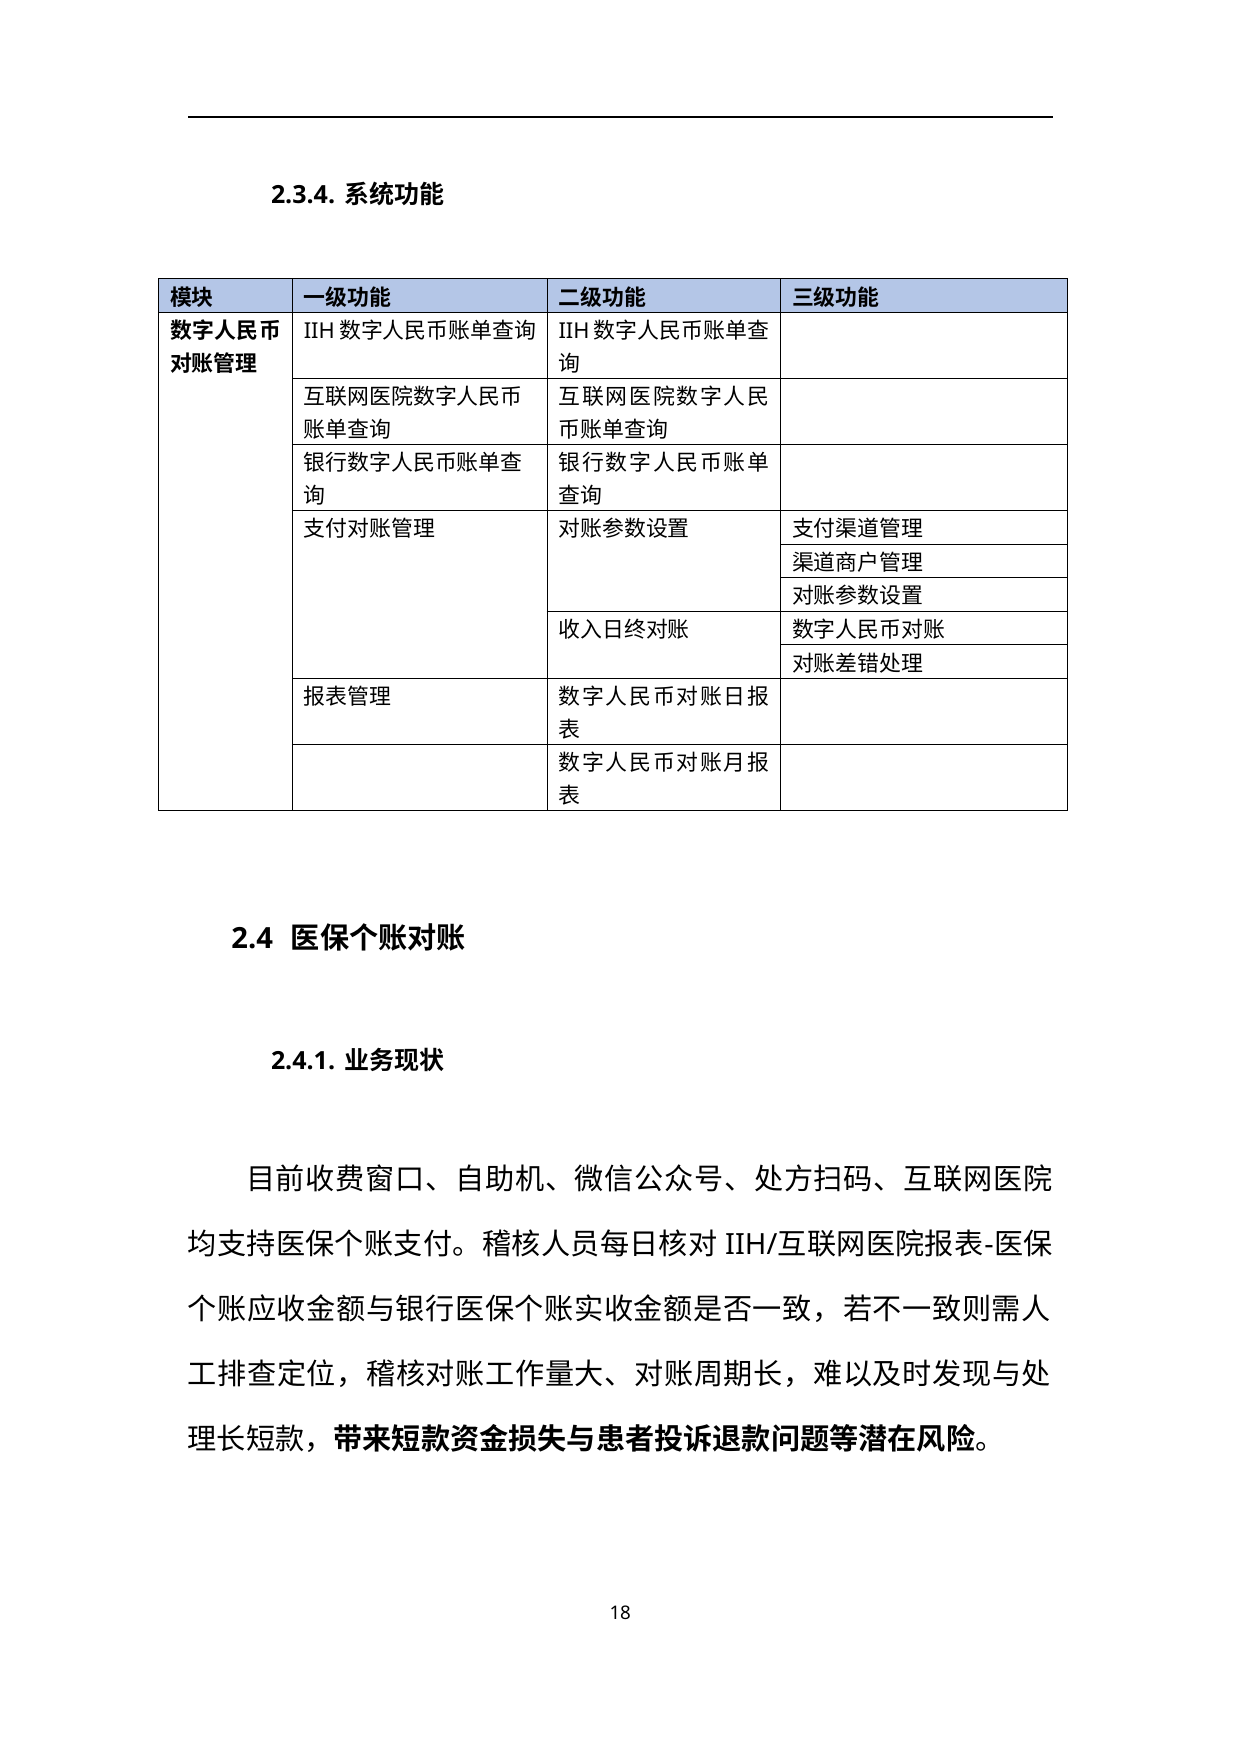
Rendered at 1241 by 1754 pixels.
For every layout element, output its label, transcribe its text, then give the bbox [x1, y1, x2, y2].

table_cell 数字人民币对账管理 [159, 313, 292, 810]
table_header 一级功能 [293, 279, 547, 312]
subtitle 系统功能 [271, 160, 1053, 225]
subtitle 医保个账对账 [231, 903, 1053, 968]
table_cell 收入日终对账 [548, 612, 780, 678]
table_header 三级功能 [781, 279, 1067, 312]
table_cell 数字人民币对账月报表 [548, 745, 780, 810]
table_cell [781, 379, 1067, 444]
table_cell [781, 445, 1067, 510]
subtitle 业务现状 [271, 1026, 1053, 1091]
table_cell 支付渠道管理 [781, 511, 1067, 543]
table_cell [293, 745, 547, 810]
text 目前收费窗口、自助机、微信公众号、处方扫码、互联网医院均支持医保个账支付。稽核人员每日核对IIH/互联网医院报表-医保个账应收金额与银行医保个账实收金额是否一致，若不一致则需人工排查定位，稽核对账工作量大、对账周期长，难以及时发现与处理长短款，带来短款资金损失与患者投诉退款问题等潜在风险。 [187, 1144, 1053, 1469]
table_cell 渠道商户管理 [781, 545, 1067, 577]
table_cell 支付对账管理 [293, 511, 547, 678]
table_header 二级功能 [548, 279, 780, 312]
table_cell 银行数字人民币账单查询 [548, 445, 780, 510]
table_cell 对账参数设置 [548, 511, 780, 611]
table_cell IIH数字人民币账单查询 [548, 313, 780, 378]
table_cell 对账差错处理 [781, 645, 1067, 678]
table_cell IIH数字人民币账单查询 [293, 313, 547, 378]
table_cell 互联网医院数字人民币账单查询 [293, 379, 547, 444]
table_cell 银行数字人民币账单查询 [293, 445, 547, 510]
table_cell 数字人民币对账日报表 [548, 679, 780, 744]
table_cell [781, 679, 1067, 744]
table_header 模块 [159, 279, 292, 312]
table_cell 互联网医院数字人民币账单查询 [548, 379, 780, 444]
table_cell 对账参数设置 [781, 578, 1067, 611]
table_cell [781, 313, 1067, 378]
table_cell 数字人民币对账 [781, 612, 1067, 644]
table_cell 报表管理 [293, 679, 547, 744]
table_cell [781, 745, 1067, 810]
